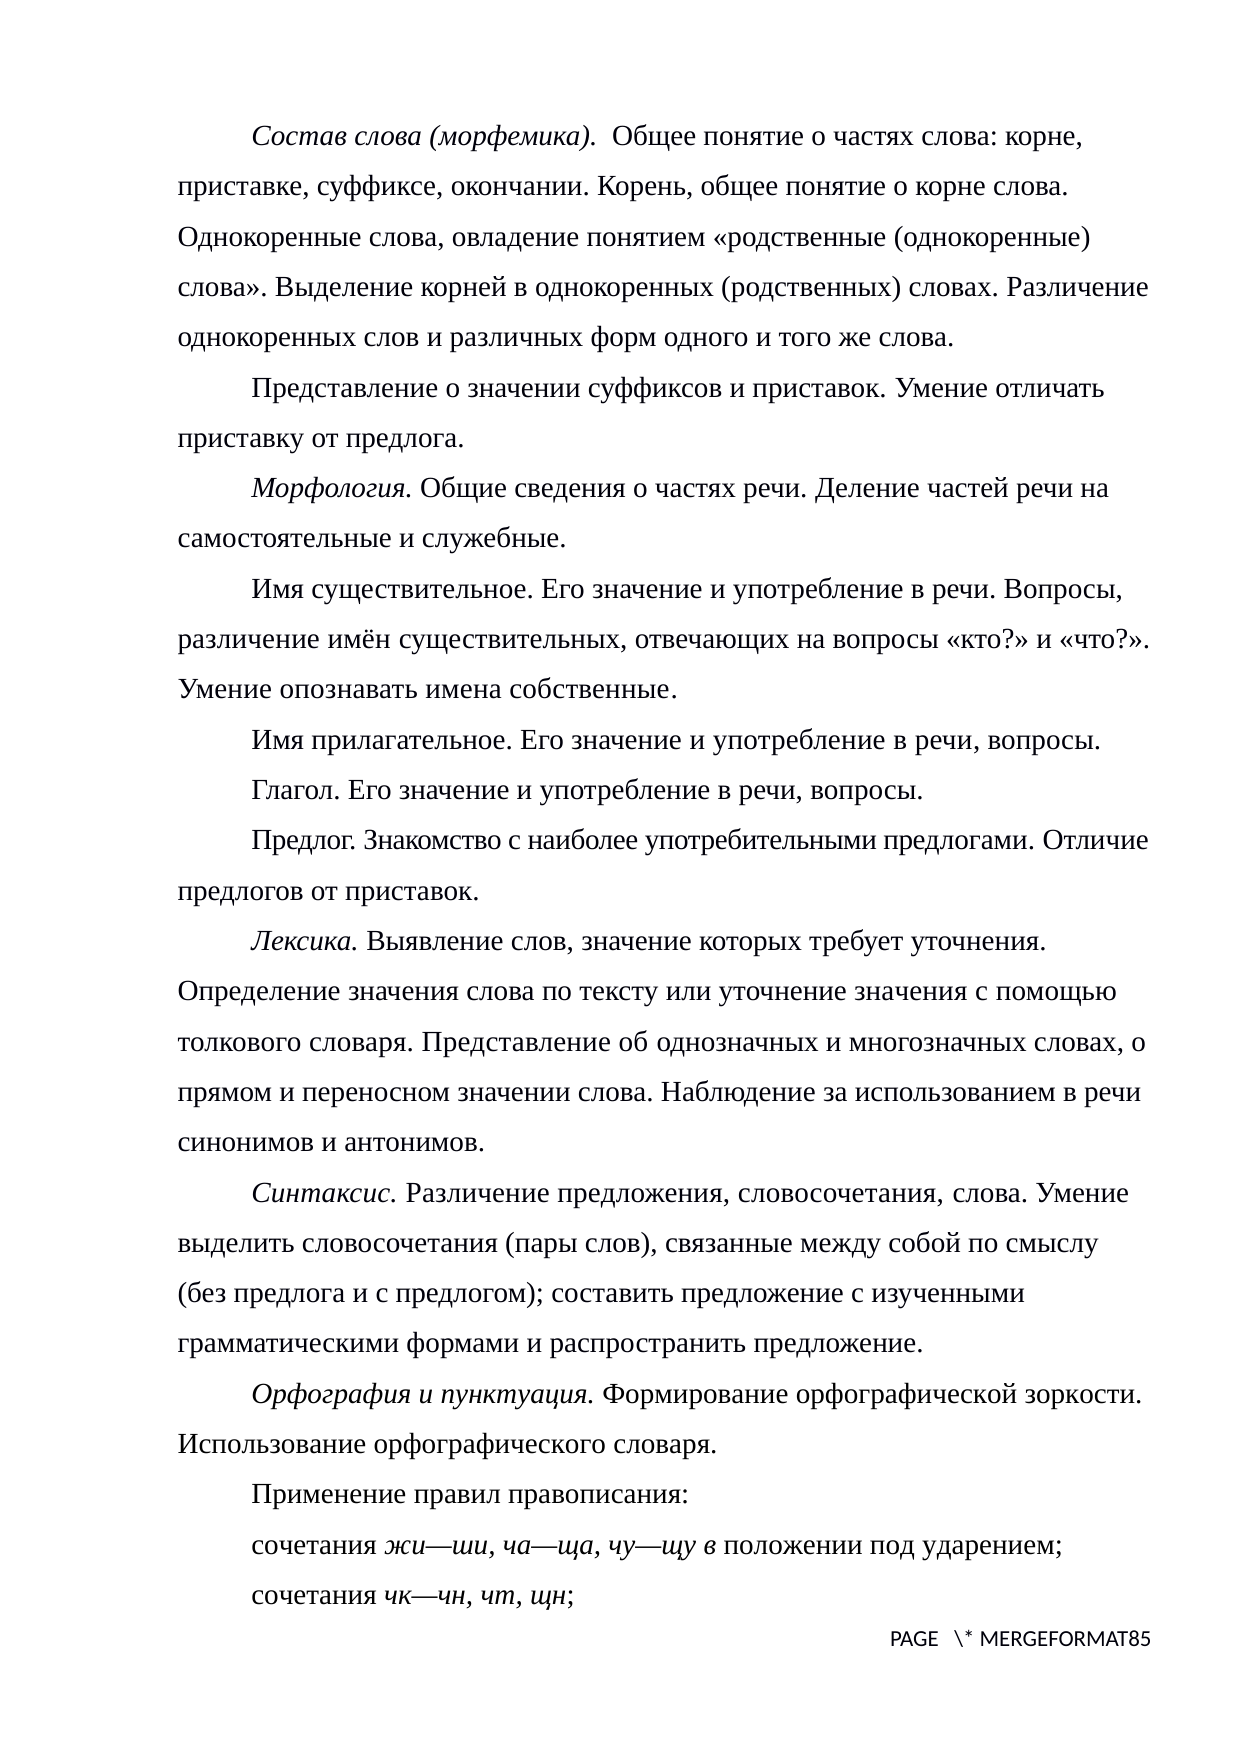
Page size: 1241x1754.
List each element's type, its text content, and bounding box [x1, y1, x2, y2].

text сочетания чк—чн, чт, щн; [177, 1577, 1152, 1611]
text Применение правил правописания: [177, 1477, 1152, 1510]
text Состав слова (морфемика). Общее понятие о частях слова: корне, приставке, суффиксе, окончании. Корень, общее понятие о корне слова. Однокоренные слова, овладение понятием «родственные (однокоренные) слова». Выделение корней в однокоренных (родственных) словах. Различение однокоренных слов и различных форм одного и того же слова. [177, 118, 1152, 353]
text Глагол. Его значение и употребление в речи, вопросы. [177, 772, 1152, 806]
text Синтаксис. Различение предложения, словосочетания, слова. Умение выделить словосочетания (пары слов), связанные между собой по смыслу (без предлога и с предлогом); составить предложение с изученными грамматическими формами и распространить предложение. [177, 1175, 1152, 1359]
text сочетания жи—ши, ча—ща, чу—щу в положении под ударением; [177, 1527, 1152, 1560]
text Предлог. Знакомство с наиболее употребительными предлогами. Отличие предлогов от приставок. [177, 822, 1152, 906]
text Орфография и пунктуация. Формирование орфографической зоркости. Использование орфографического словаря. [177, 1376, 1152, 1460]
text Морфология. Общие сведения о частях речи. Деление частей речи на самостоятельные и служебные. [177, 470, 1152, 554]
text Лексика. Выявление слов, значение которых требует уточнения. Определение значения слова по тексту или уточнение значения с помощью толкового словаря. Представление об однозначных и многозначных словах, о прямом и переносном значении слова. Наблюдение за использованием в речи синонимов и антонимов. [177, 923, 1152, 1158]
text Имя существительное. Его значение и употребление в речи. Вопросы, различение имён существительных, отвечающих на вопросы «кто?» и «что?». Умение опознавать имена собственные. [177, 571, 1152, 705]
text Представление о значении суффиксов и приставок. Умение отличать приставку от предлога. [177, 370, 1152, 453]
text Имя прилагательное. Его значение и употребление в речи, вопросы. [177, 722, 1152, 755]
